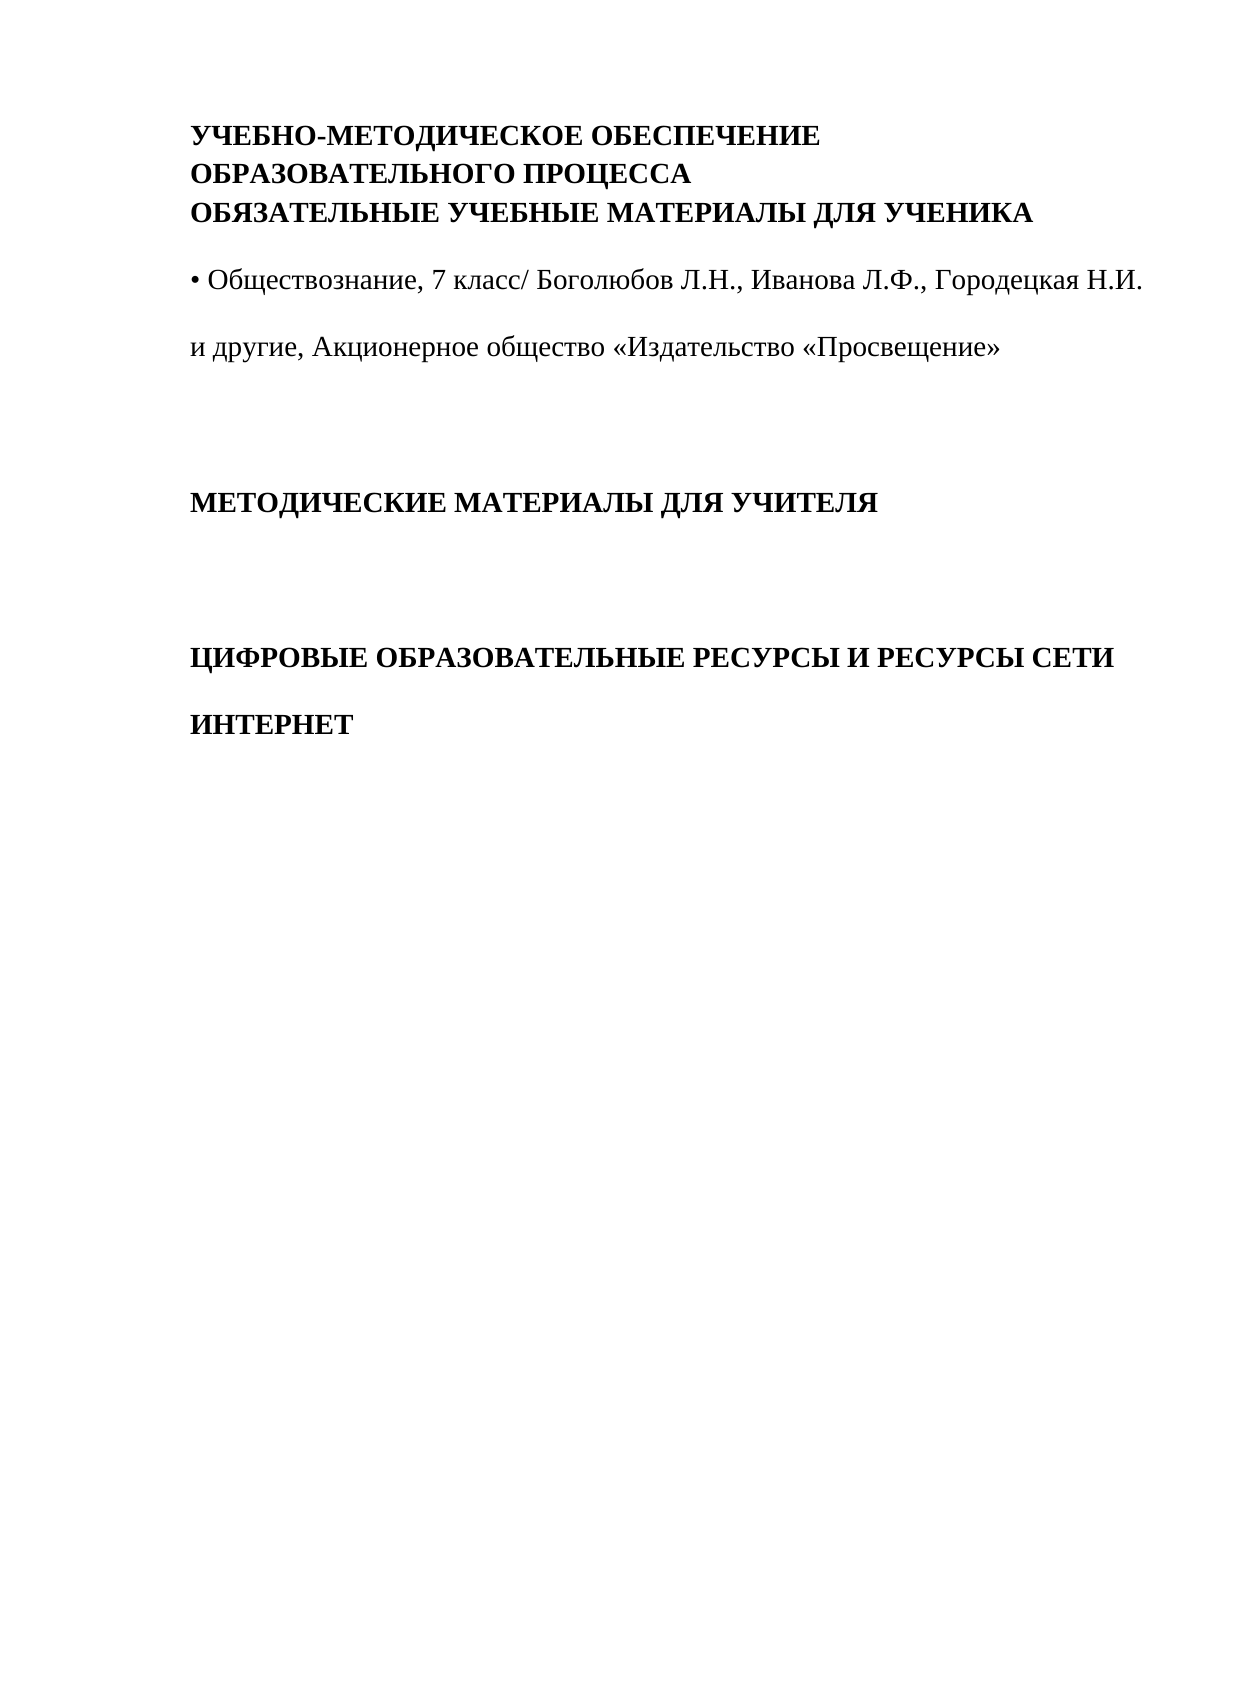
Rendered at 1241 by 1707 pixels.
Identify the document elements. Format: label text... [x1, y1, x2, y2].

text ЦИФРОВЫЕ ОБРАЗОВАТЕЛЬНЫЕ РЕСУРСЫ И РЕСУРСЫ СЕТИ ИНТЕРНЕТ [190, 640, 1152, 741]
text ОБЯЗАТЕЛЬНЫЕ УЧЕБНЫЕ МАТЕРИАЛЫ ДЛЯ УЧЕНИКА [190, 195, 1152, 229]
text УЧЕБНО-МЕТОДИЧЕСКОЕ ОБЕСПЕЧЕНИЕ ОБРАЗОВАТЕЛЬНОГО ПРОЦЕССА [190, 118, 1152, 190]
text • Обществознание, 7 класс/ Боголюбов Л.Н., Иванова Л.Ф., Городецкая Н.И. и другие, Акционерное общество «Издательство «Просвещение» [190, 262, 1152, 363]
text МЕТОДИЧЕСКИЕ МАТЕРИАЛЫ ДЛЯ УЧИТЕЛЯ [190, 485, 1152, 518]
